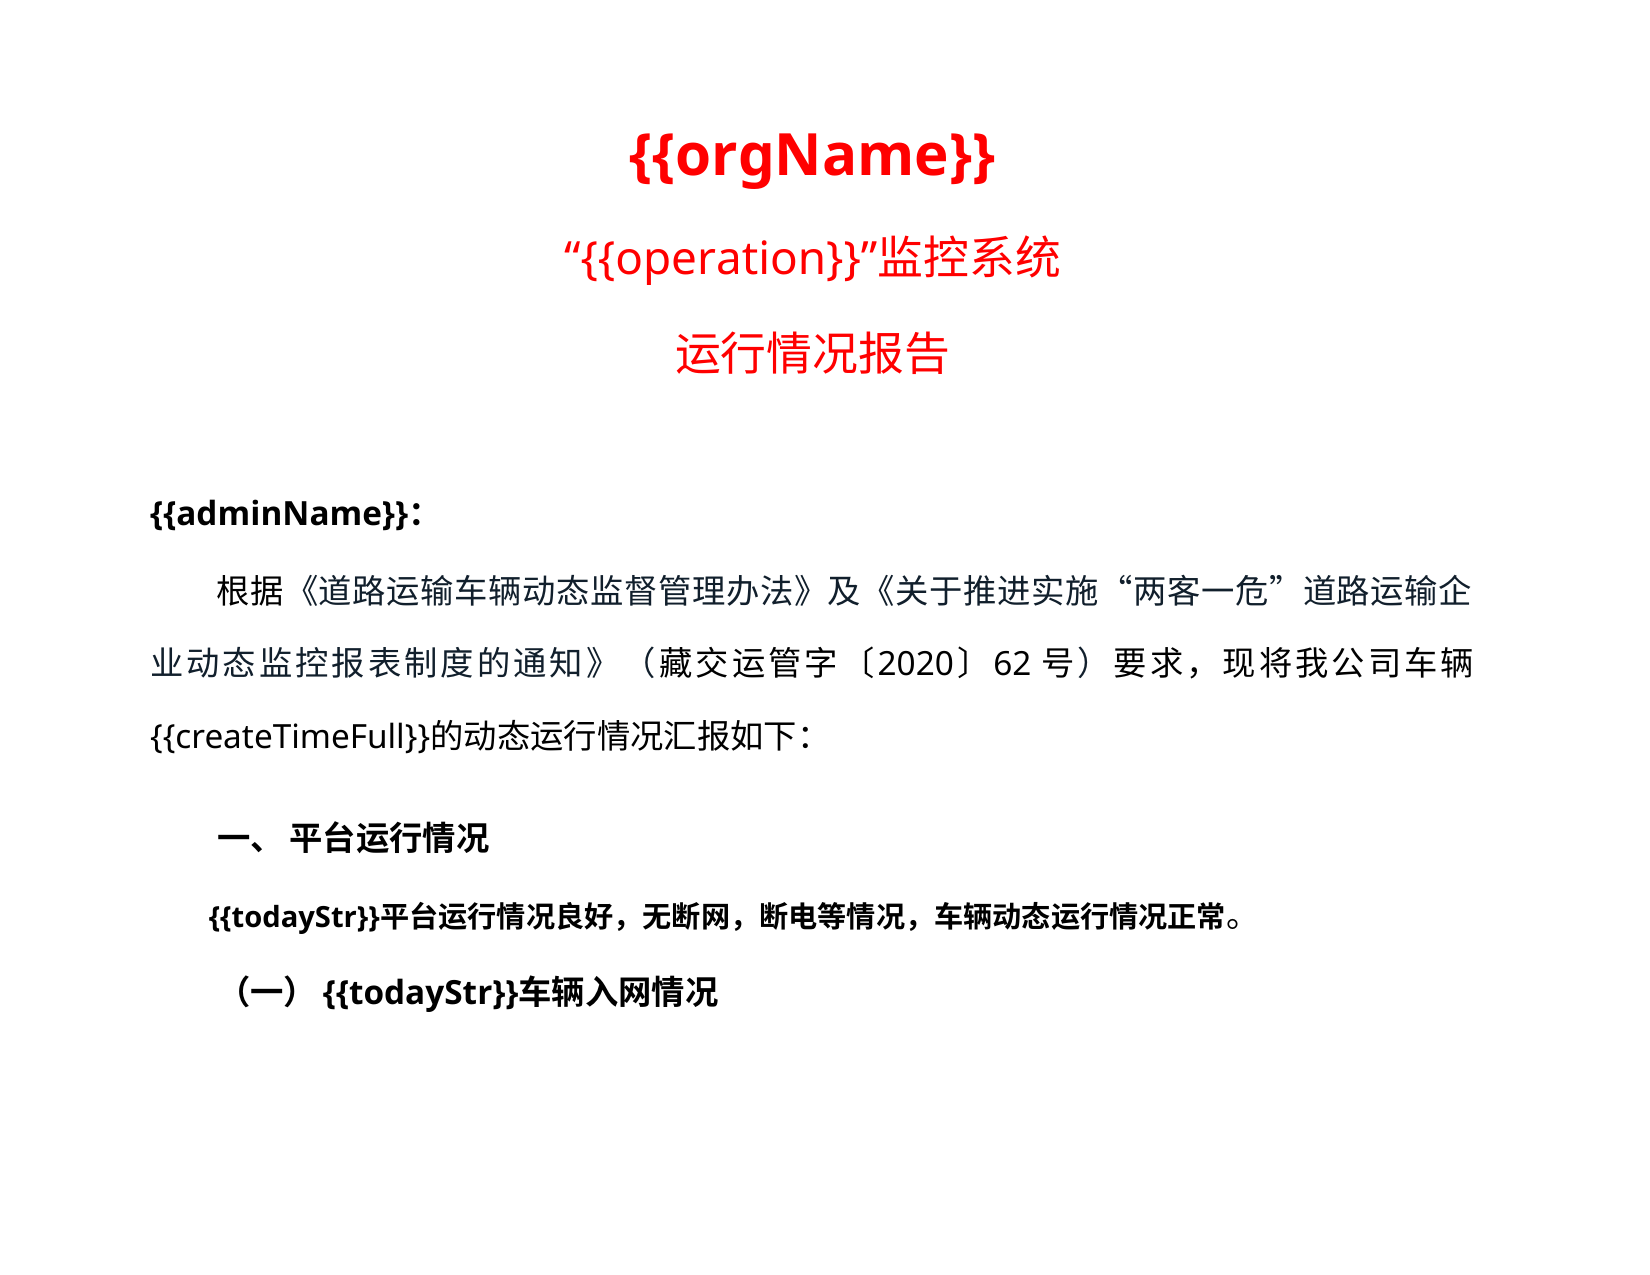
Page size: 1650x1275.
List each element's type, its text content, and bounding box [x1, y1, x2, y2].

text “{{operation}}”监控系统 [150, 221, 1474, 288]
text （一） {{todayStr}}车辆入网情况 [150, 966, 1474, 1014]
text {{todayStr}}平台运行情况良好，无断网，断电等情况，车辆动态运行情况正常。 [150, 889, 1474, 937]
text {{adminName}}： [150, 487, 1474, 536]
text 一、 平台运行情况 [150, 811, 1474, 859]
text {{orgName}} [150, 113, 1474, 192]
text 运行情况报告 [150, 317, 1474, 383]
text 根据《道路运输车辆动态监督管理办法》及《关于推进实施“两客一危”道路运输企业动态监控报表制度的通知》（藏交运管字〔2020〕62号）要求，现将我公司车辆{{createTimeFull}}的动态运行情况汇报如下： [150, 565, 1474, 758]
